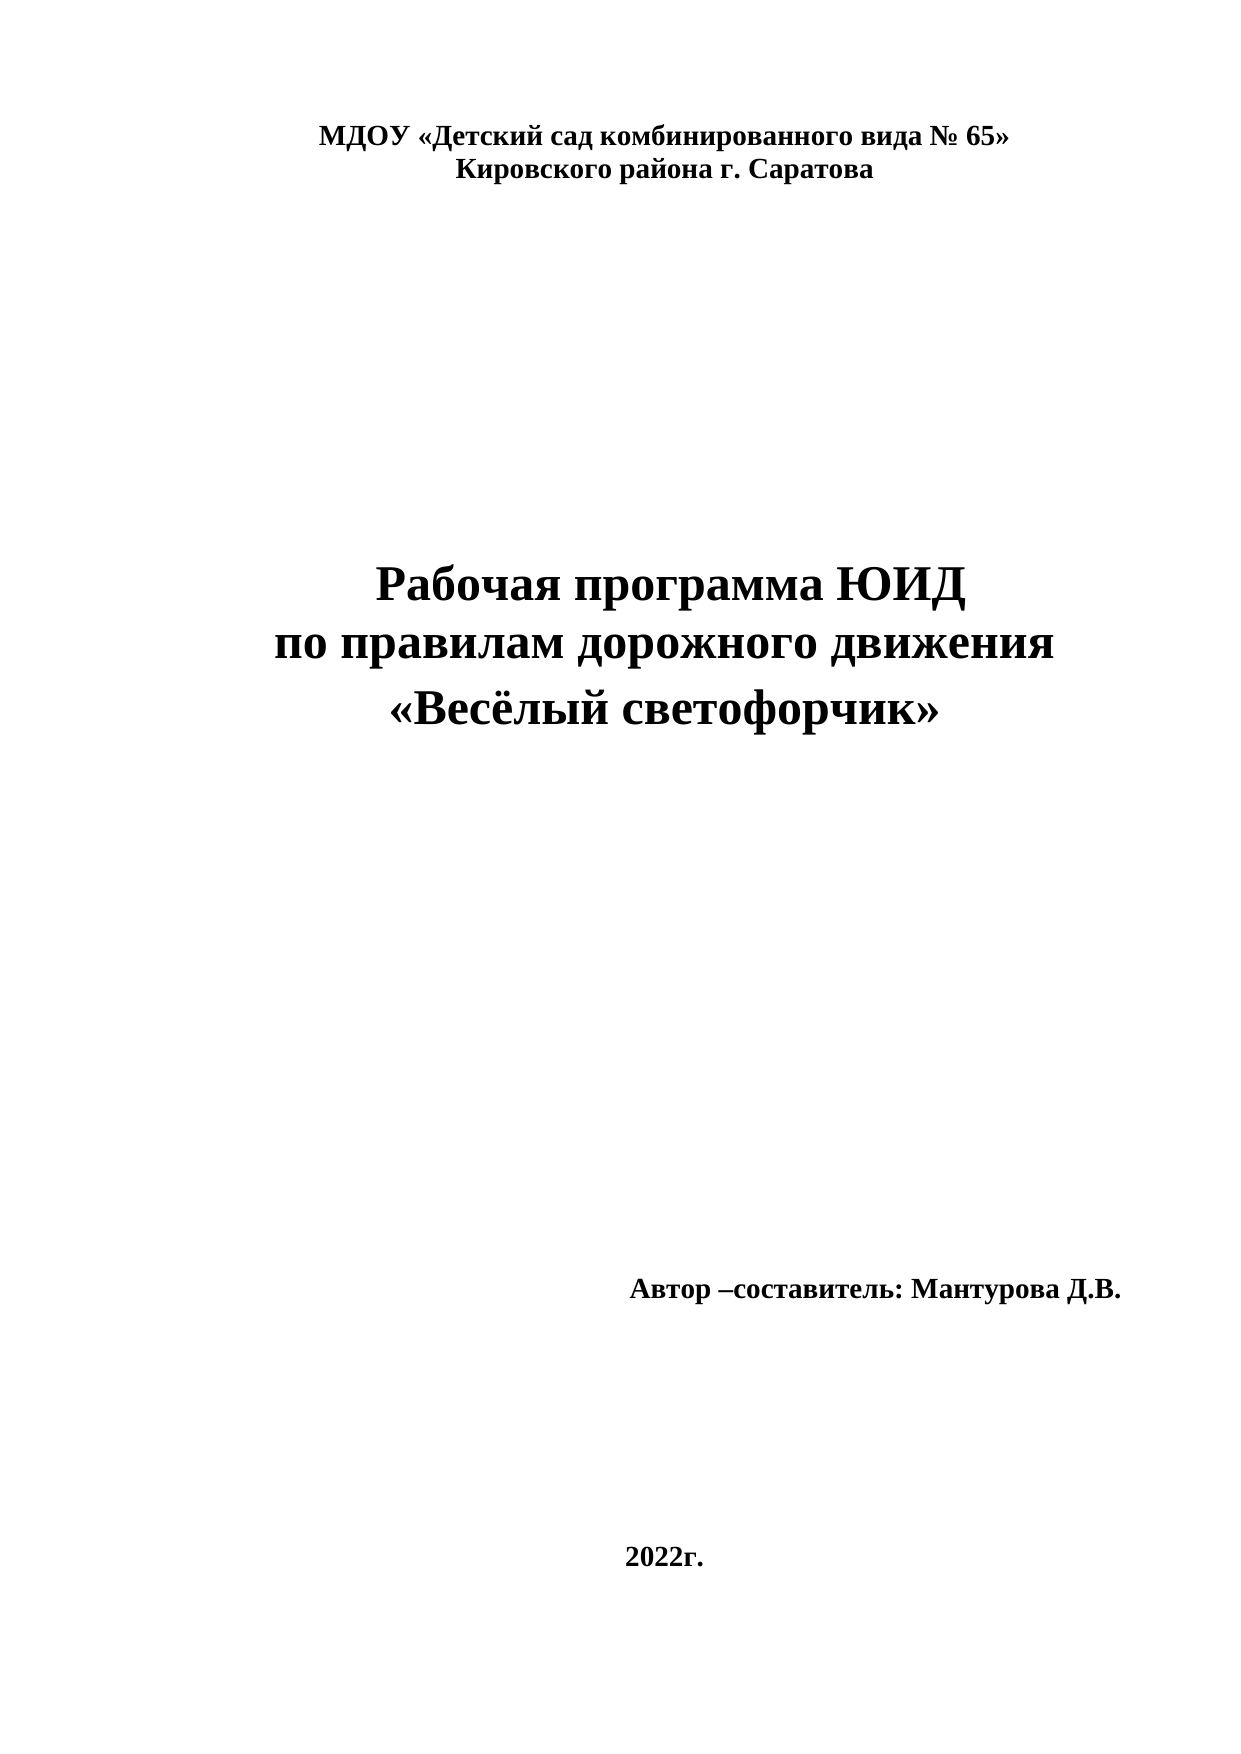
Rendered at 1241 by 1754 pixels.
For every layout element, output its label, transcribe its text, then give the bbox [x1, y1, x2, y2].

text Автор –составитель: Мантурова Д.В. [177, 1271, 1152, 1304]
text по правилам дорожного движения [177, 612, 1152, 669]
text Кировского района г. Саратова [177, 152, 1152, 185]
text Рабочая программа ЮИД [177, 554, 1152, 612]
text 2022г. [177, 1539, 1152, 1573]
text «Весёлый светофорчик» [177, 678, 1152, 735]
text МДОУ «Детский сад комбинированного вида № 65» [177, 118, 1152, 152]
